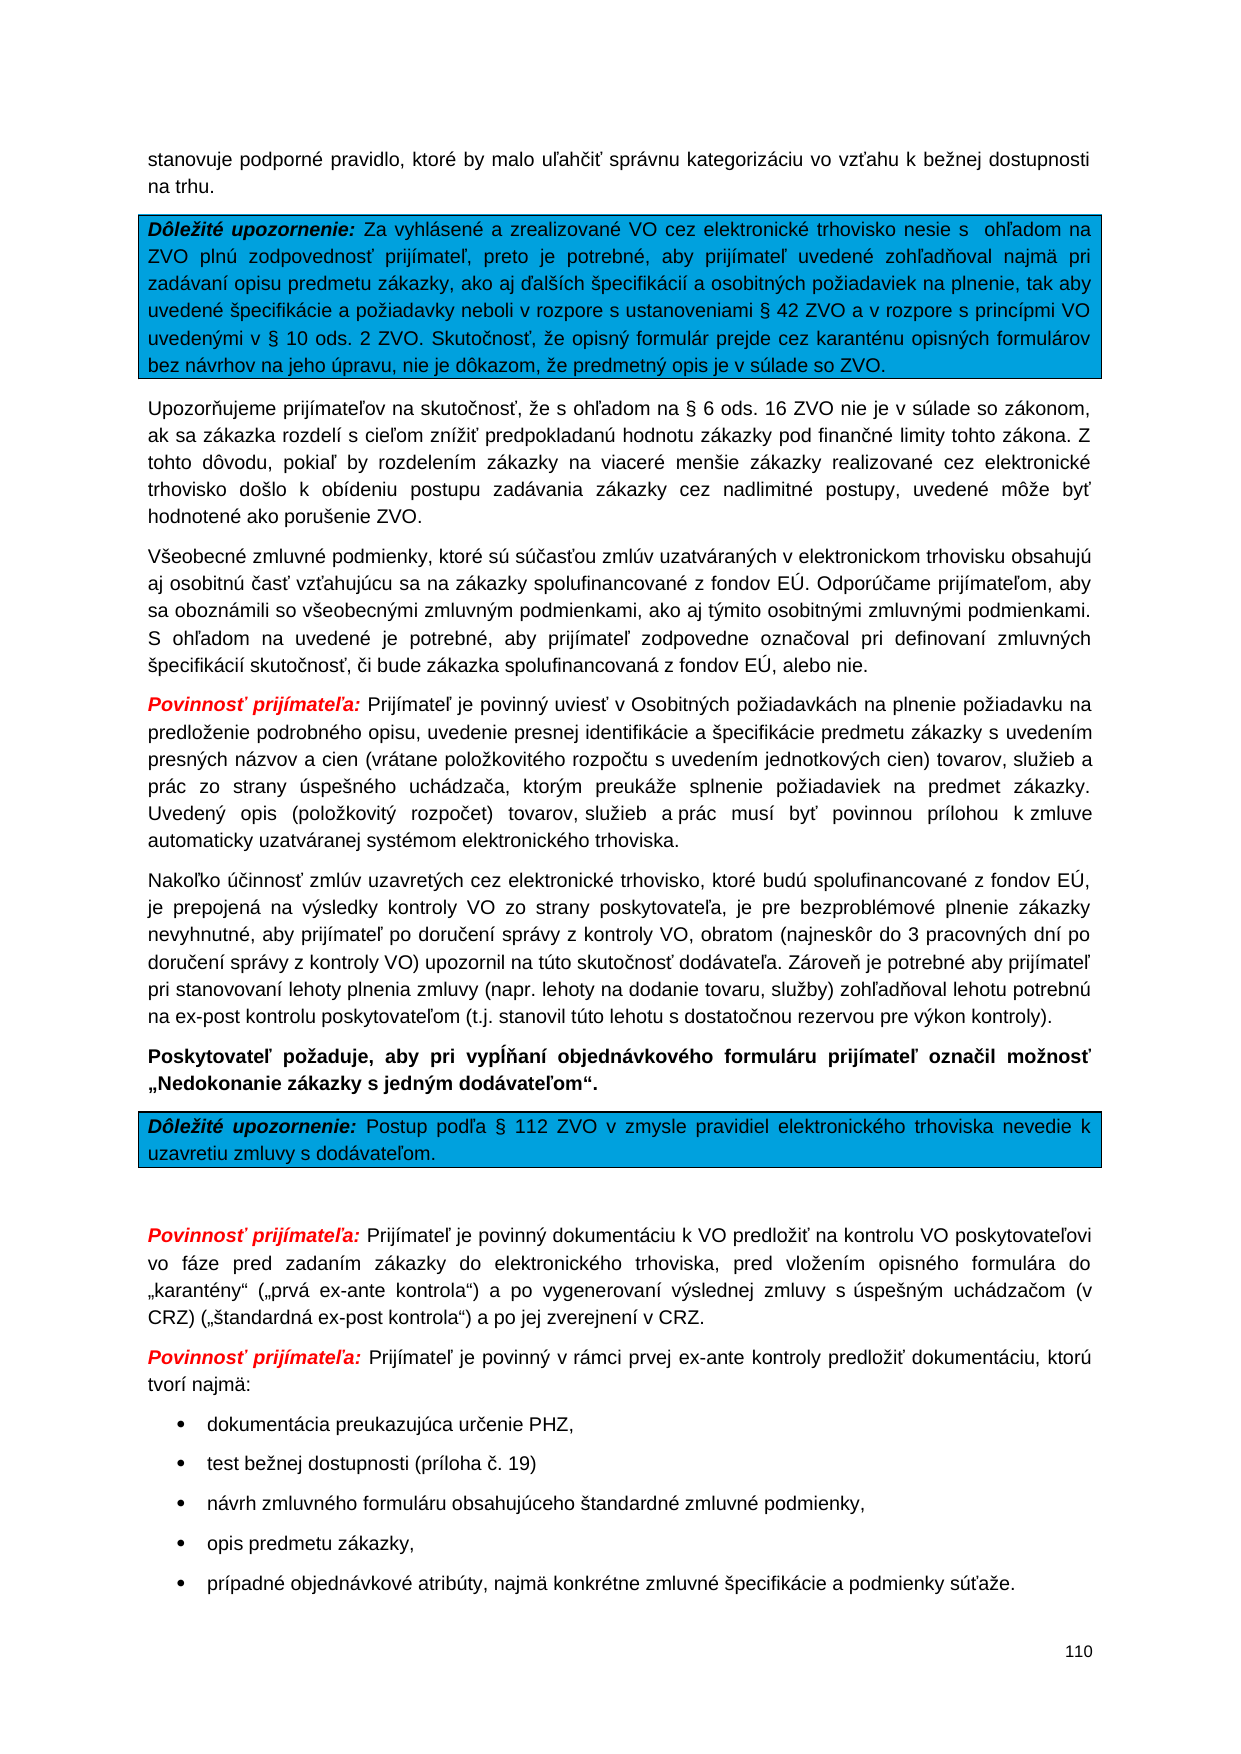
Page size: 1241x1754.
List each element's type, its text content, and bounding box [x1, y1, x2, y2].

text test bežnej dostupnosti (príloha č. 19) [177, 1452, 1092, 1475]
text Dôležité upozornenie: Za vyhlásené a zrealizované VO cez elektronické trhovisko nesie s ohľadom na ZVO plnú zodpovednosť prijímateľ, preto je potrebné, aby prijímateľ uvedené zohľadňoval najmä pri zadávaní opisu predmetu zákazky, ako aj ďalších špecifikácií a osobitných požiadaviek na plnenie, tak aby uvedené špecifikácie a požiadavky neboli v rozpore s ustanoveniami § 42 ZVO a v rozpore s princípmi VO uvedenými v § 10 ods. 2 ZVO. Skutočnosť, že opisný formulár prejde cez karanténu opisných formulárov bez návrhov na jeho úpravu, nie je dôkazom, že predmetný opis je v súlade so ZVO. [139, 216, 1101, 378]
text Poskytovateľ požaduje, aby pri vypĺňaní objednávkového formuláru prijímateľ označil možnosť „Nedokonanie zákazky s jedným dodávateľom“. [148, 1044, 1092, 1094]
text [148, 148, 1092, 198]
text Povinnosť prijímateľa: Prijímateľ je povinný dokumentáciu k VO predložiť na kontrolu VO poskytovateľovi vo fáze pred zadaním zákazky do elektronického trhoviska, pred vložením opisného formulára do „karantény“ („prvá ex-ante kontrola“) a po vygenerovaní výslednej zmluvy s úspešným uchádzačom (v CRZ) („štandardná ex-post kontrola“) a po jej zverejnení v CRZ. [148, 1224, 1092, 1328]
text dokumentácia preukazujúca určenie PHZ, [177, 1412, 1092, 1435]
text Nakoľko účinnosť zmlúv uzavretých cez elektronické trhovisko, ktoré budú spolufinancované z fondov EÚ, je prepojená na výsledky kontroly VO zo strany poskytovateľa, je pre bezproblémové plnenie zákazky nevyhnutné, aby prijímateľ po doručení správy z kontroly VO, obratom (najneskôr do 3 pracovných dní po doručení správy z kontroly VO) upozornil na túto skutočnosť dodávateľa. Zároveň je potrebné aby prijímateľ pri stanovovaní lehoty plnenia zmluvy (napr. lehoty na dodanie tovaru, služby) zohľadňoval lehotu potrebnú na ex-post kontrolu poskytovateľom (t.j. stanovil túto lehotu s dostatočnou rezervou pre výkon kontroly). [148, 869, 1092, 1028]
text prípadné objednávkové atribúty, najmä konkrétne zmluvné špecifikácie a podmienky súťaže. [177, 1572, 1092, 1594]
text Povinnosť prijímateľa: Prijímateľ je povinný v rámci prvej ex-ante kontroly predložiť dokumentáciu, ktorú tvorí najmä: [148, 1346, 1092, 1395]
text Povinnosť prijímateľa: Prijímateľ je povinný uviesť v Osobitných požiadavkách na plnenie požiadavku na predloženie podrobného opisu, uvedenie presnej identifikácie a špecifikácie predmetu zákazky s uvedením presných názvov a cien (vrátane položkovitého rozpočtu s uvedením jednotkových cien) tovarov, služieb a prác zo strany úspešného uchádzača, ktorým preukáže splnenie požiadaviek na predmet zákazky. Uvedený opis (položkovitý rozpočet) tovarov, služieb a prác musí byť povinnou prílohou k zmluve automaticky uzatváranej systémom elektronického trhoviska. [148, 693, 1092, 852]
text Dôležité upozornenie: Postup podľa § 112 ZVO v zmysle pravidiel elektronického trhoviska nevedie k uzavretiu zmluvy s dodávateľom. [139, 1113, 1101, 1167]
text Upozorňujeme prijímateľov na skutočnosť, že s ohľadom na § 6 ods. 16 ZVO nie je v súlade so zákonom, ak sa zákazka rozdelí s cieľom znížiť predpokladanú hodnotu zákazky pod finančné limity tohto zákona. Z tohto dôvodu, pokiaľ by rozdelením zákazky na viaceré menšie zákazky realizované cez elektronické trhovisko došlo k obídeniu postupu zadávania zákazky cez nadlimitné postupy, uvedené môže byť hodnotené ako porušenie ZVO. [148, 396, 1092, 528]
text Všeobecné zmluvné podmienky, ktoré sú súčasťou zmlúv uzatváraných v elektronickom trhovisku obsahujú aj osobitnú časť vzťahujúcu sa na zákazky spolufinancované z fondov EÚ. Odporúčame prijímateľom, aby sa oboznámili so všeobecnými zmluvným podmienkami, ako aj týmito osobitnými zmluvnými podmienkami. S ohľadom na uvedené je potrebné, aby prijímateľ zodpovedne označoval pri definovaní zmluvných špecifikácií skutočnosť, či bude zákazka spolufinancovaná z fondov EÚ, alebo nie. [148, 545, 1092, 676]
text návrh zmluvného formuláru obsahujúceho štandardné zmluvné podmienky, [177, 1492, 1092, 1515]
text opis predmetu zákazky, [177, 1532, 1092, 1554]
